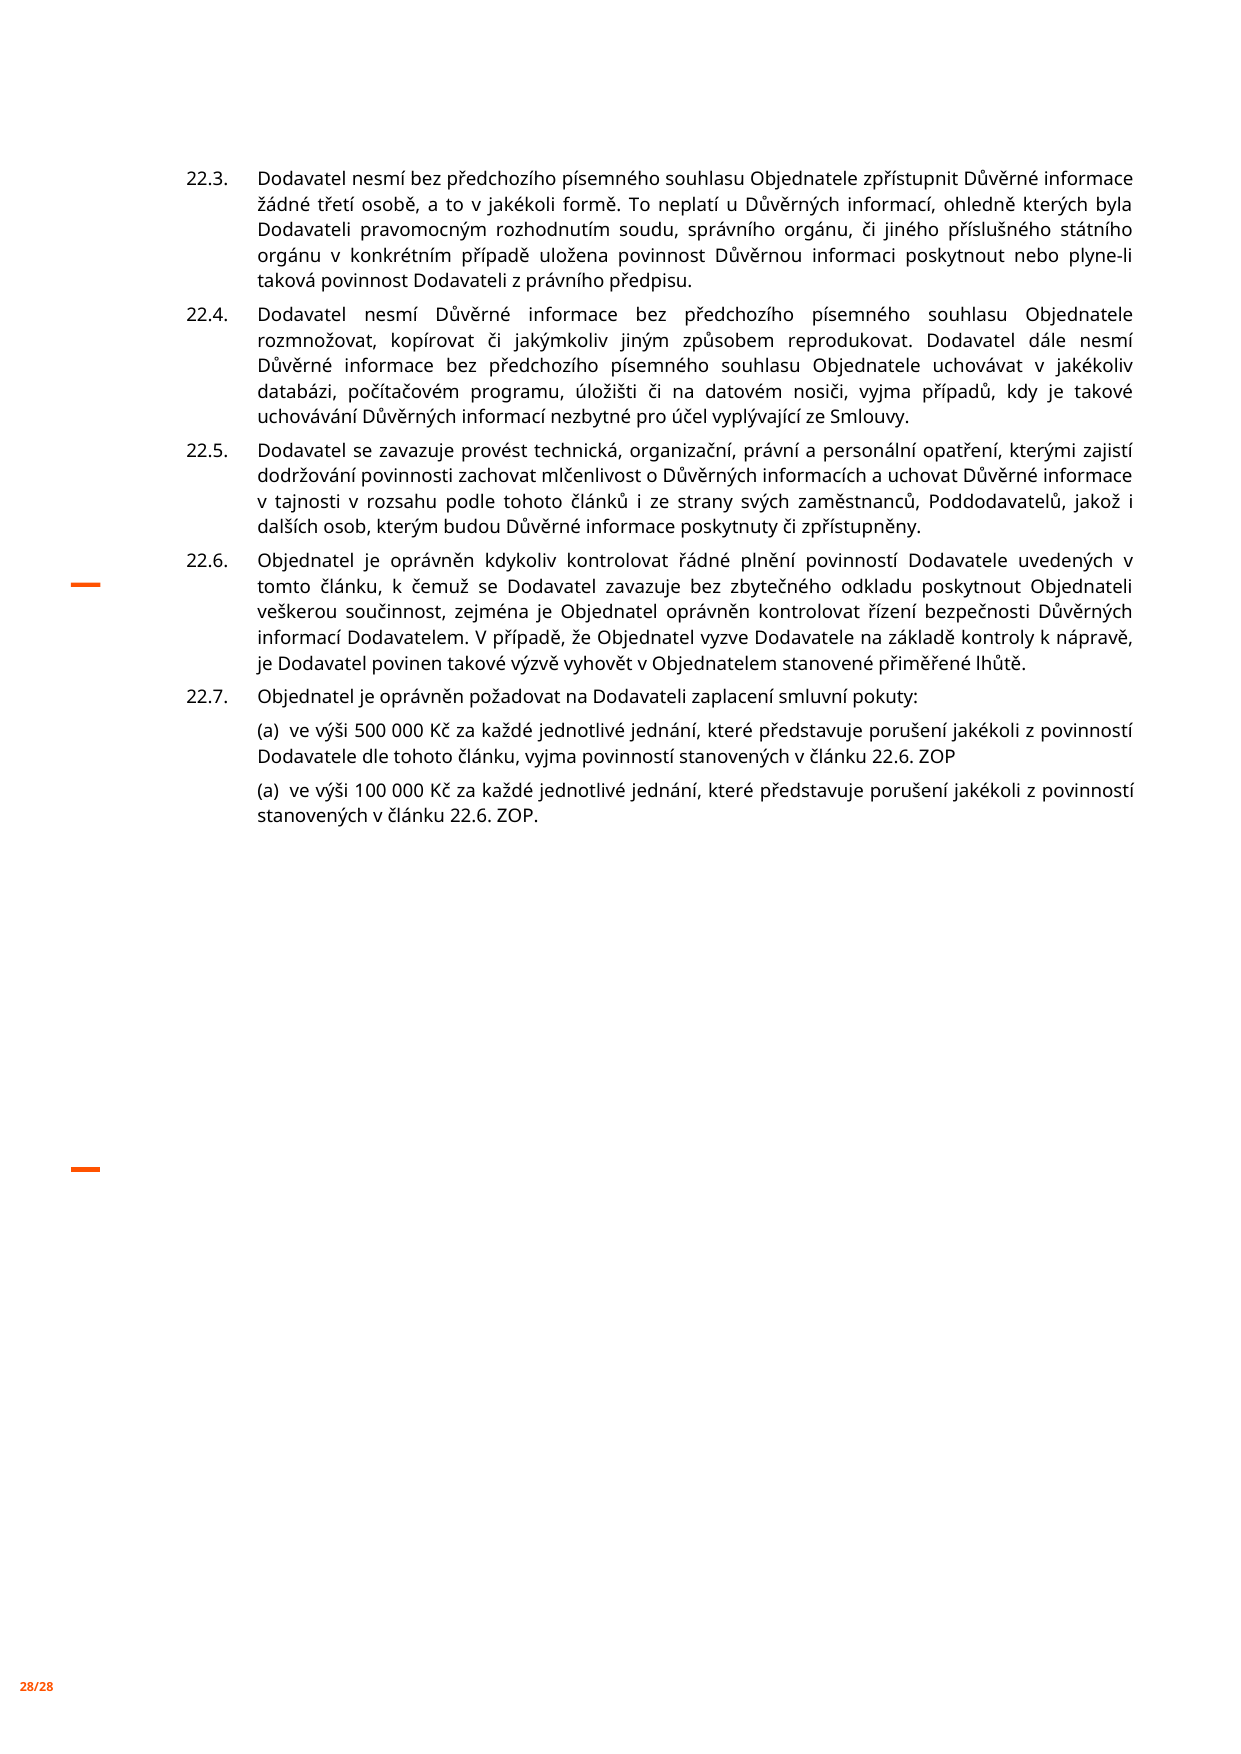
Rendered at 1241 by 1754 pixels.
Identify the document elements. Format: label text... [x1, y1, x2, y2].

list (a) ve výši 100 000 Kč za každé jednotlivé jednání, které představuje porušení jakékoli z povinností stanovených v článku 22.6. ZOP. [257, 777, 1134, 828]
text Objednatel je oprávněn požadovat na Dodavateli zaplacení smluvní pokuty: [186, 684, 1134, 709]
text Dodavatel nesmí Důvěrné informace bez předchozího písemného souhlasu Objednatele rozmnožovat, kopírovat či jakýmkoliv jiným způsobem reprodukovat. Dodavatel dále nesmí Důvěrné informace bez předchozího písemného souhlasu Objednatele uchovávat v jakékoliv databázi, počítačovém programu, úložišti či na datovém nosiči, vyjma případů, kdy je takové uchovávání Důvěrných informací nezbytné pro účel vyplývající ze Smlouvy. [186, 301, 1134, 429]
text Dodavatel nesmí bez předchozího písemného souhlasu Objednatele zpřístupnit Důvěrné informace žádné třetí osobě, a to v jakékoli formě. To neplatí u Důvěrných informací, ohledně kterých byla Dodavateli pravomocným rozhodnutím soudu, správního orgánu, či jiného příslušného státního orgánu v konkrétním případě uložena povinnost Důvěrnou informaci poskytnout nebo plyne-li taková povinnost Dodavateli z právního předpisu. [186, 165, 1134, 293]
text Dodavatel se zavazuje provést technická, organizační, právní a personální opatření, kterými zajistí dodržování povinnosti zachovat mlčenlivost o Důvěrných informacích a uchovat Důvěrné informace v tajnosti v rozsahu podle tohoto článků i ze strany svých zaměstnanců, Poddodavatelů, jakož i dalších osob, kterým budou Důvěrné informace poskytnuty či zpřístupněny. [186, 437, 1134, 539]
list (a) ve výši 500 000 Kč za každé jednotlivé jednání, které představuje porušení jakékoli z povinností Dodavatele dle tohoto článku, vyjma povinností stanovených v článku 22.6. ZOP [257, 717, 1134, 768]
text Objednatel je oprávněn kdykoliv kontrolovat řádné plnění povinností Dodavatele uvedených v tomto článku, k čemuž se Dodavatel zavazuje bez zbytečného odkladu poskytnout Objednateli veškerou součinnost, zejména je Objednatel oprávněn kontrolovat řízení bezpečnosti Důvěrných informací Dodavatelem. V případě, že Objednatel vyzve Dodavatele na základě kontroly k nápravě, je Dodavatel povinen takové výzvě vyhovět v Objednatelem stanovené přiměřené lhůtě. [186, 548, 1134, 675]
